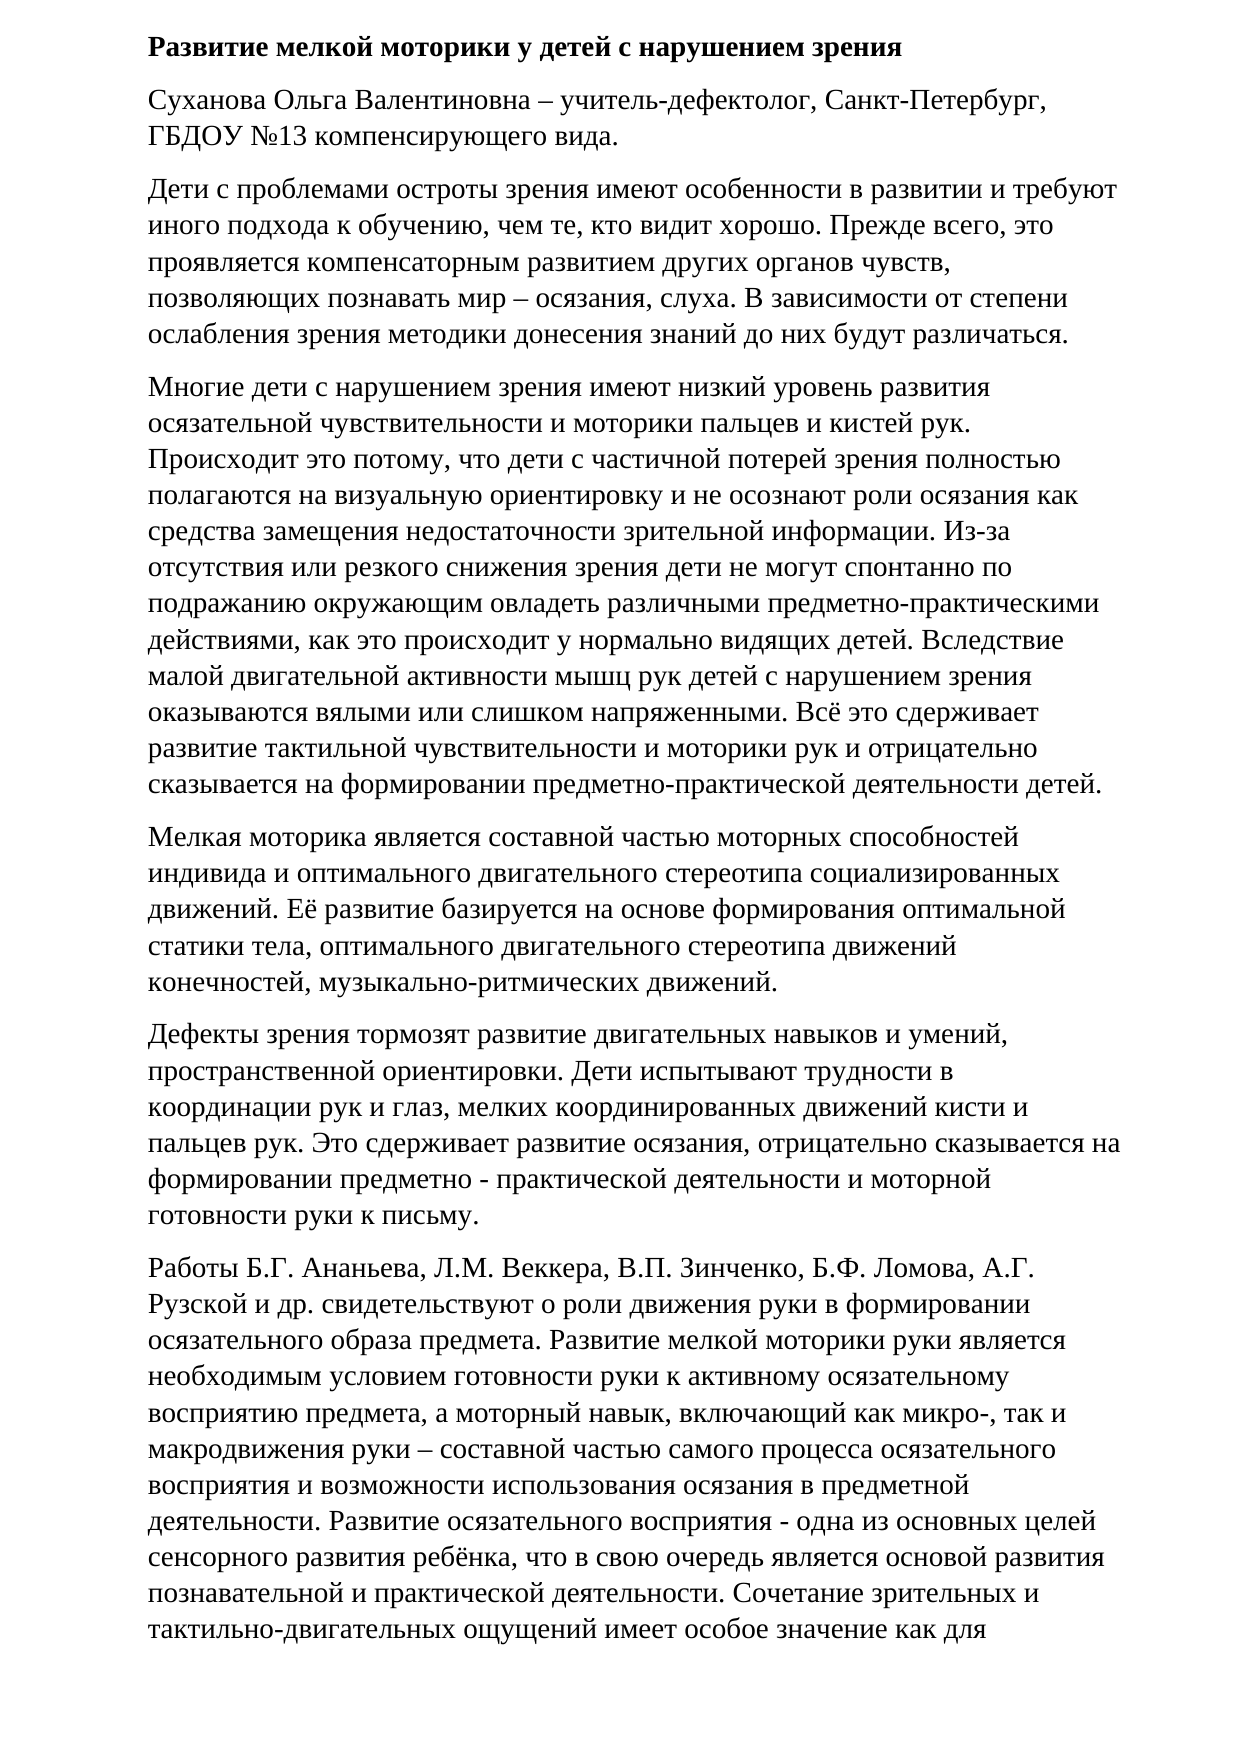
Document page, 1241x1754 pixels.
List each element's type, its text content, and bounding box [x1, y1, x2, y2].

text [148, 1250, 1122, 1645]
text Мелкая моторика является составной частью моторных способностей индивида и оптимального двигательного стереотипа социализированных движений. Её развитие базируется на основе формирования оптимальной статики тела, оптимального двигательного стереотипа движений конечностей, музыкально-ритмических движений. [148, 819, 1122, 997]
text Дефекты зрения тормозят развитие двигательных навыков и умений, пространственной ориентировки. Дети испытывают трудности в координации рук и глаз, мелких координированных движений кисти и пальцев рук. Это сдерживает развитие осязания, отрицательно сказывается на формировании предметно - практической деятельности и моторной готовности руки к письму. [148, 1017, 1122, 1231]
text Развитие мелкой моторики у детей с нарушением зрения [148, 29, 1122, 63]
text Дети с проблемами остроты зрения имеют особенности в развитии и требуют иного подхода к обучению, чем те, кто видит хорошо. Прежде всего, это проявляется компенсаторным развитием других органов чувств, позволяющих познавать мир – осязания, слуха. В зависимости от степени ослабления зрения методики донесения знаний до них будут различаться. [148, 171, 1122, 349]
text Многие дети с нарушением зрения имеют низкий уровень развития осязательной чувствительности и моторики пальцев и кистей рук. Происходит это потому, что дети с частичной потерей зрения полностью полагаются на визуальную ориентировку и не осознают роли осязания как средства замещения недостаточности зрительной информации. Из-за отсутствия или резкого снижения зрения дети не могут спонтанно по подражанию окружающим овладеть различными предметно-практическими действиями, как это происходит у нормально видящих детей. Вследствие малой двигательной активности мышц рук детей с нарушением зрения оказываются вялыми или слишком напряженными. Всё это сдерживает развитие тактильной чувствительности и моторики рук и отрицательно сказывается на формировании предметно-практической деятельности детей. [148, 369, 1122, 800]
text Суханова Ольга Валентиновна – учитель-дефектолог, Санкт-Петербург, ГБДОУ №13 компенсирующего вида. [148, 82, 1122, 152]
